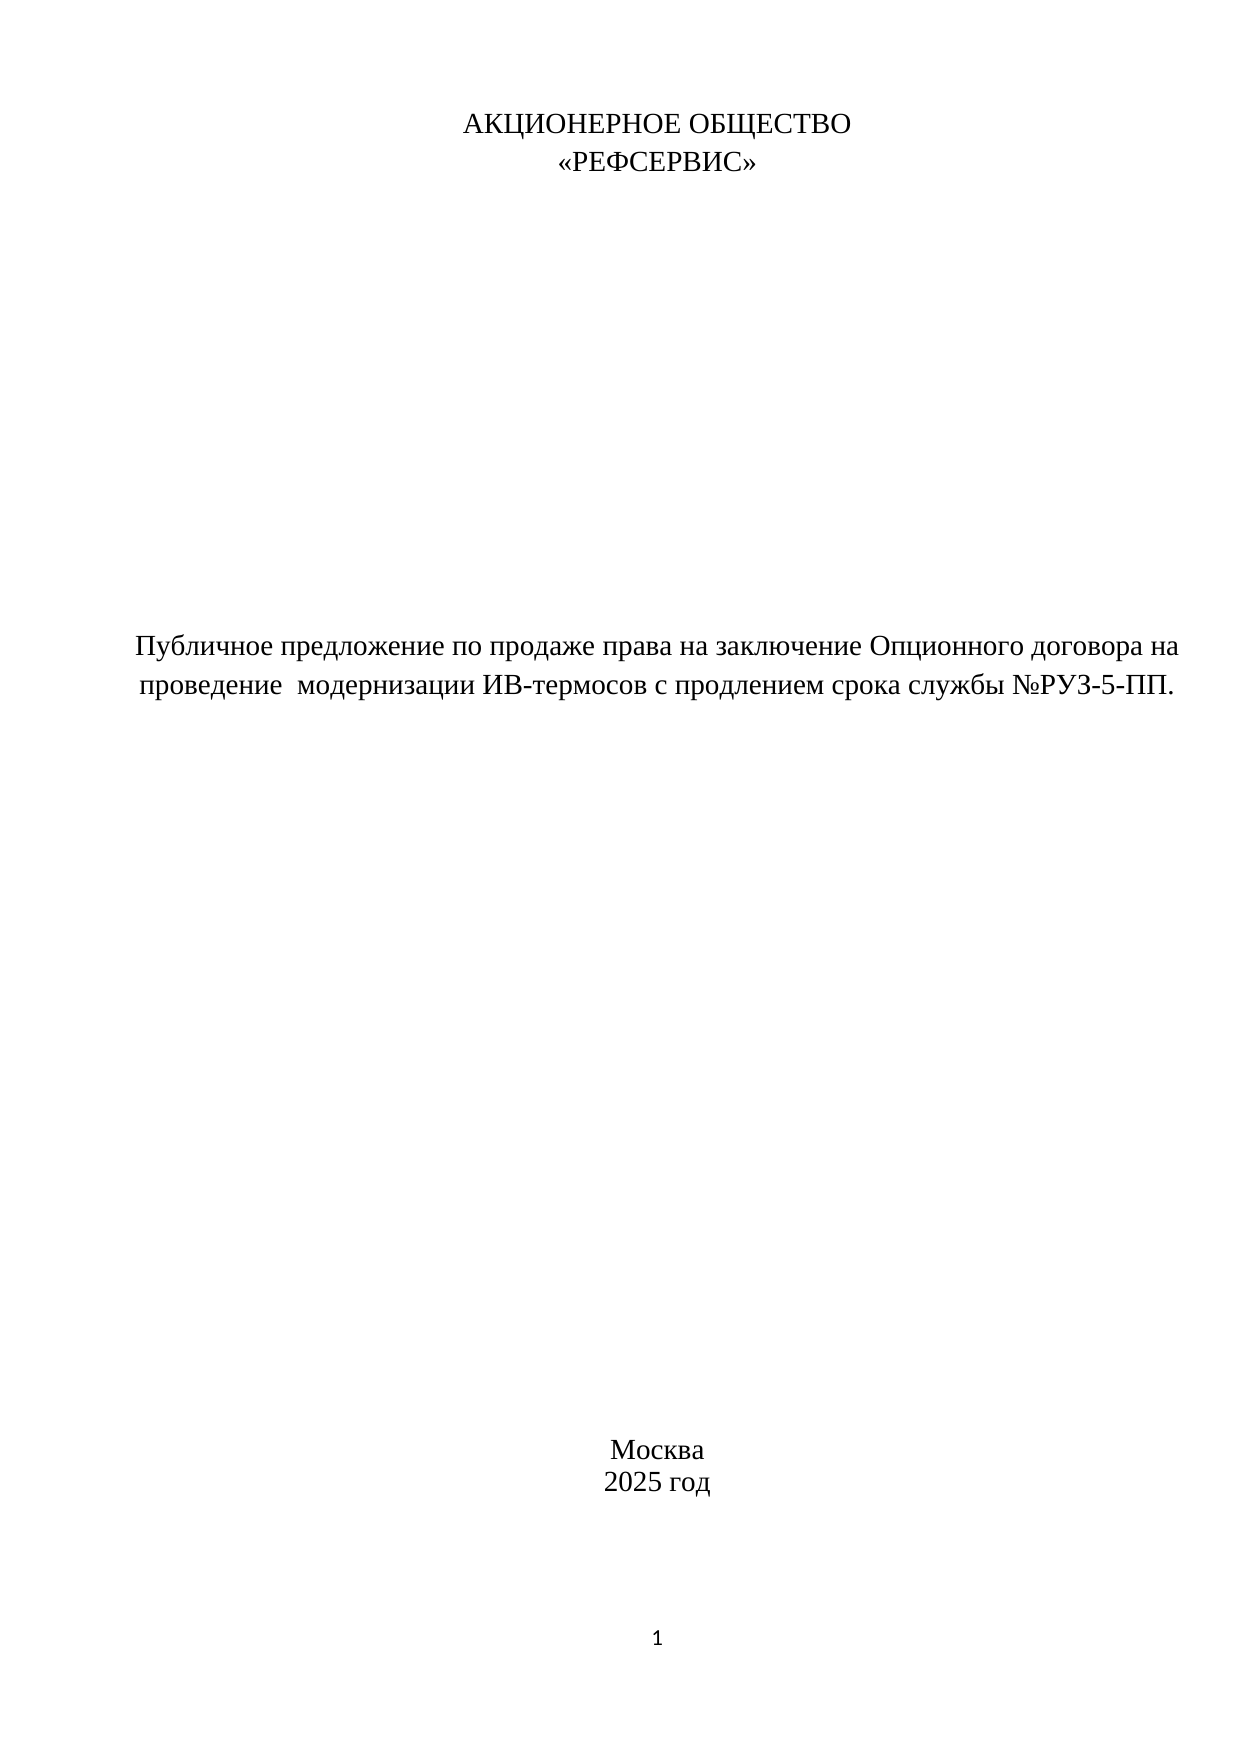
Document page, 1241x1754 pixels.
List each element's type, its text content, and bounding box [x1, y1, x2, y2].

text АКЦИОНЕРНОЕ ОБЩЕСТВО [133, 103, 1181, 141]
text Москва [133, 1435, 1181, 1466]
text 2025 год [133, 1466, 1181, 1497]
text «РЕФСЕРВИС» [133, 141, 1181, 178]
text Публичное предложение по продаже права на заключение Опционного договора на проведение модернизации ИВ-термосов с продлением срока службы №РУЗ-5-ПП. [133, 628, 1181, 701]
